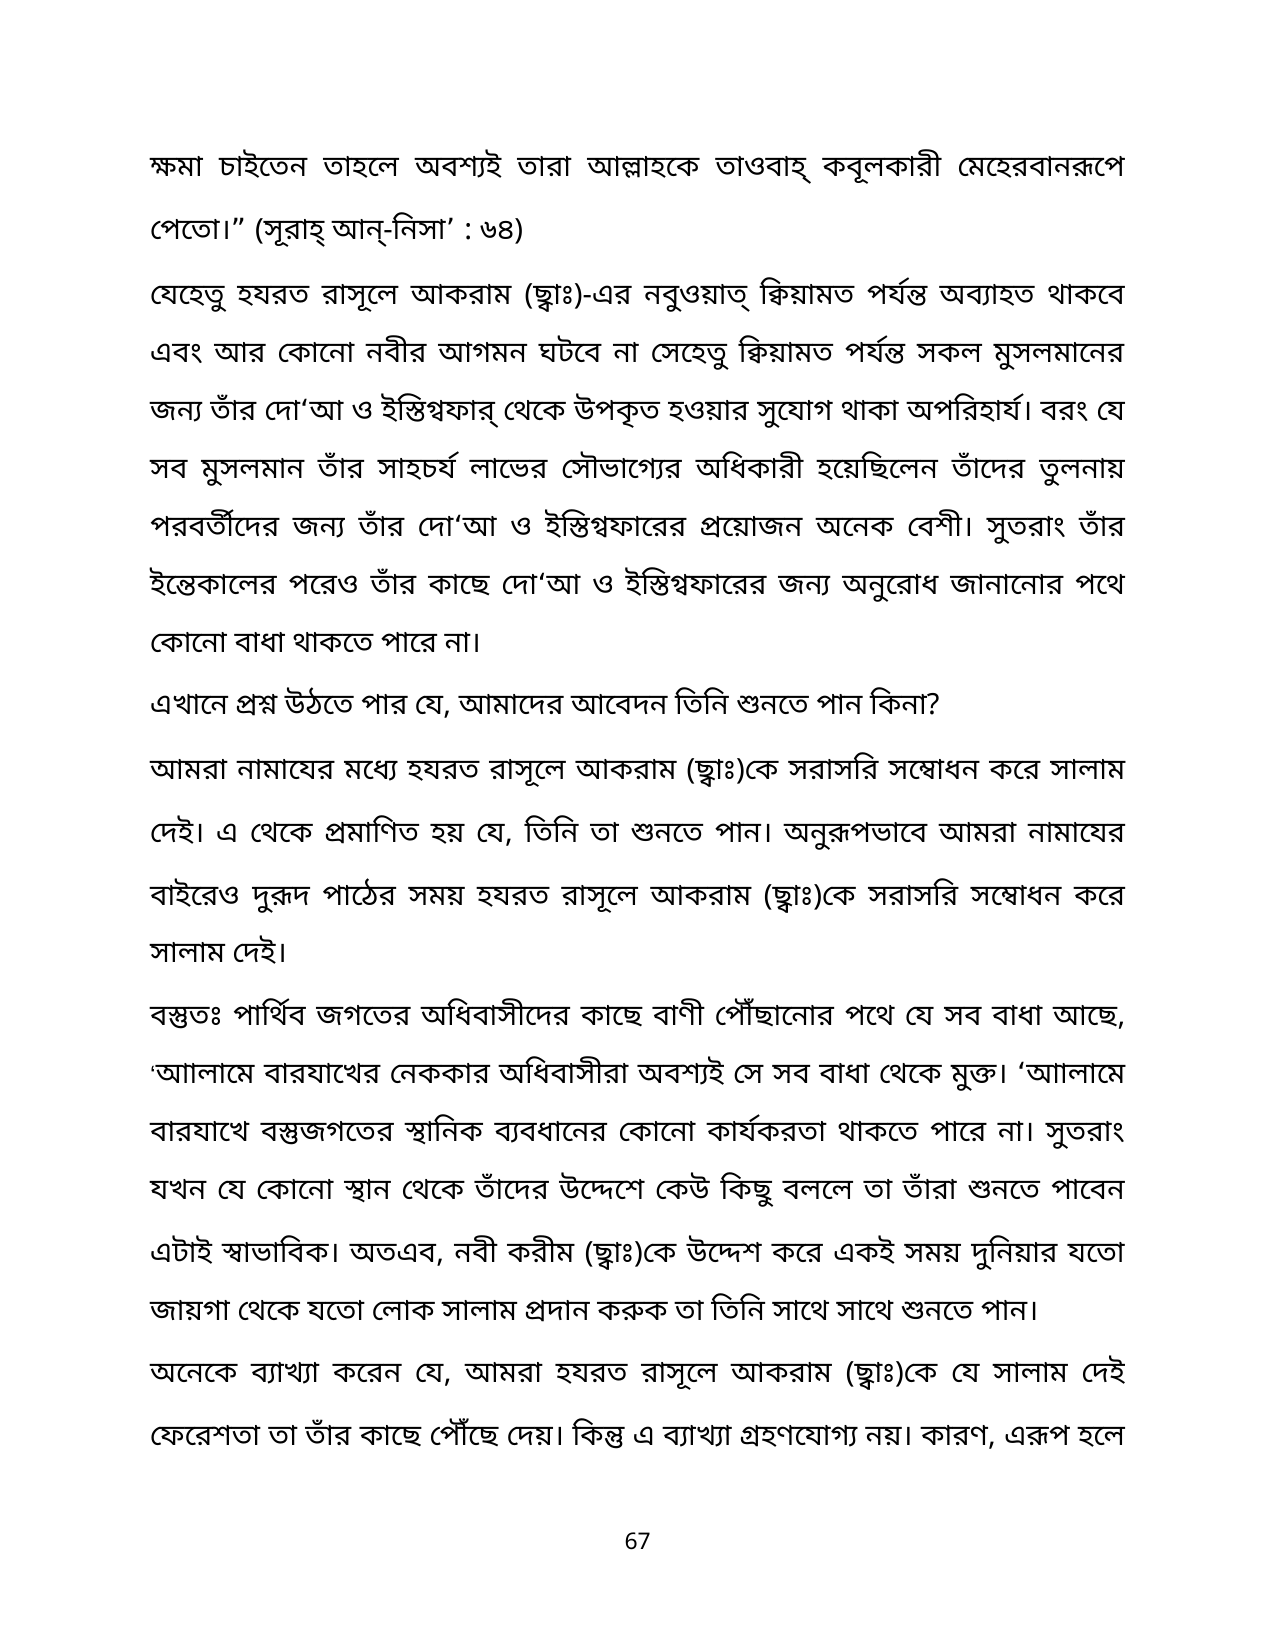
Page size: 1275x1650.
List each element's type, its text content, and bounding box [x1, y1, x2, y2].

text আমরা নামাযের মধ্যে হযরত রাসূলে আকরাম (ছ্বাঃ)কে সরাসরি সম্বোধন করে সালাম দেই। এ থেকে প্রমাণিত হয় যে, তিনি তা শুনতে পান। অনুরূপভাবে আমরা নামাযের বাইরেও দুরূদ পাঠের সময় হযরত রাসূলে আকরাম (ছ্বাঃ)কে সরাসরি সম্বোধন করে সালাম দেই। [150, 748, 1125, 975]
text এখানে প্রশ্ন উঠতে পার যে, আমাদের আবেদন তিনি শুনতে পান কিনা? [150, 684, 1125, 727]
text যেহেতু হযরত রাসূলে আকরাম (ছ্বাঃ)-এর নবুওয়াত্ ক্বিয়ামত পর্যন্ত অব্যাহত থাকবে এবং আর কোনো নবীর আগমন ঘটবে না সেহেতু ক্বিয়ামত পর্যন্ত সকল মুসলমানের জন্য তাঁর দো‘আ ও ইস্তিগ্বফার্ থেকে উপকৃত হওয়ার সুযোগ থাকা অপরিহার্য। বরং যে সব মুসলমান তাঁর সাহচর্য লাভের সৌভাগ্যের অধিকারী হয়েছিলেন তাঁদের তুলনায় পরবর্তীদের জন্য তাঁর দো‘আ ও ইস্তিগ্বফারের প্রয়োজন অনেক বেশী। সুতরাং তাঁর ইন্তেকালের পরেও তাঁর কাছে দো‘আ ও ইস্তিগ্বফারের জন্য অনুরোধ জানানোর পথে কোনো বাধা থাকতে পারে না। [150, 273, 1125, 664]
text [150, 150, 1125, 251]
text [150, 1351, 1125, 1457]
text বস্তুতঃ পার্থিব জগতের অধিবাসীদের কাছে বাণী পৌঁছানোর পথে যে সব বাধা আছে, ‘আালামে বারযাখের নেককার অধিবাসীরা অবশ্যই সে সব বাধা থেকে মুক্ত। ‘আালামে বারযাখে বস্তুজগতের স্থানিক ব্যবধানের কোনো কার্যকরতা থাকতে পারে না। সুতরাং যখন যে কোনো স্থান থেকে তাঁদের উদ্দেশে কেউ কিছু বললে তা তাঁরা শুনতে পাবেন এটাই স্বাভাবিক। অতএব, নবী করীম (ছ্বাঃ)কে উদ্দেশ করে একই সময় দুনিয়ার যতো জায়গা থেকে যতো লোক সালাম প্রদান করুক তা তিনি সাথে সাথে শুনতে পান। [150, 994, 1125, 1332]
